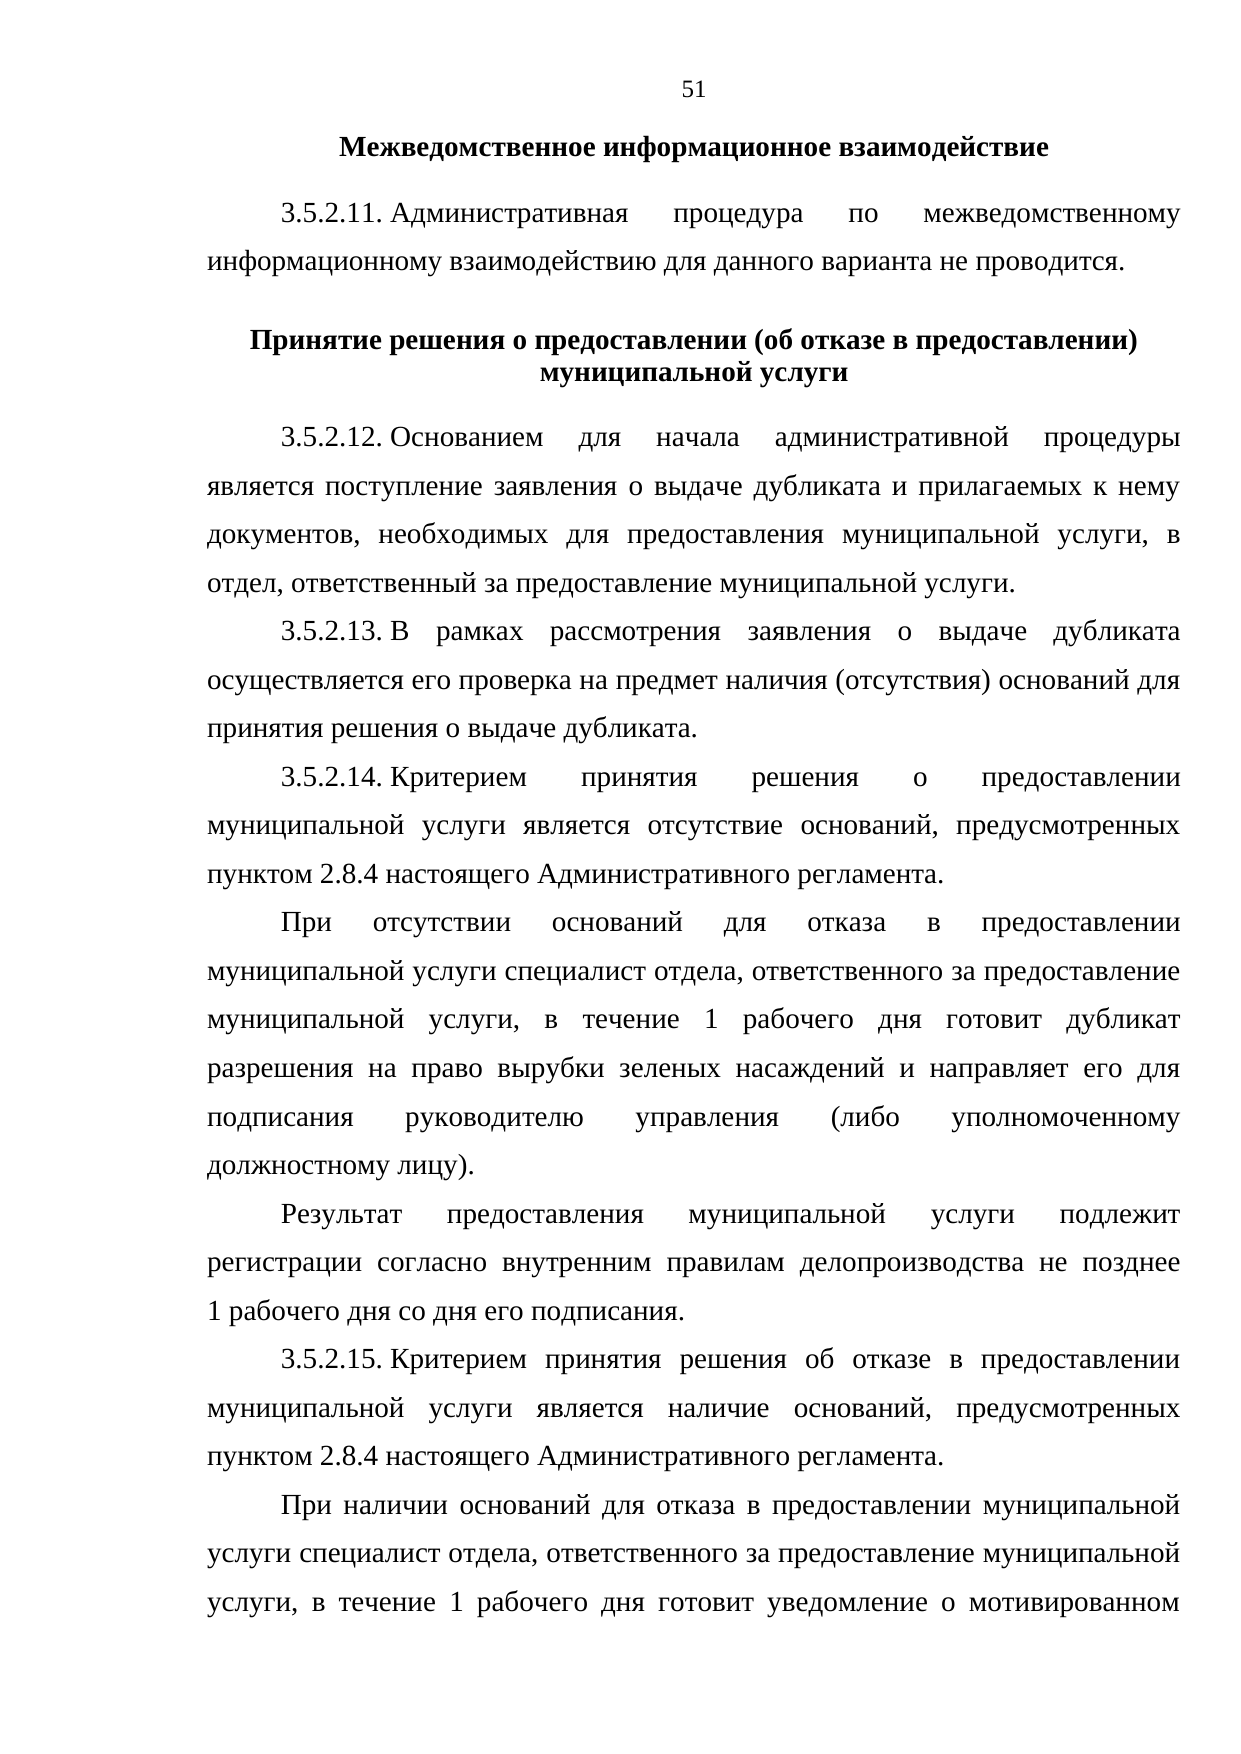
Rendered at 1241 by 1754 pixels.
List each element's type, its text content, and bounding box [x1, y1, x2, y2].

text 3.5.2.11. Административная процедура по межведомственному информационному взаимодействию для данного варианта не проводится. [207, 195, 1181, 277]
text 3.5.2.15. Критерием принятия решения об отказе в предоставлении муниципальной услуги является наличие оснований, предусмотренных пунктом 2.8.4 настоящего Административного регламента. [207, 1341, 1181, 1472]
text Межведомственное информационное взаимодействие [207, 131, 1181, 163]
text 3.5.2.13. В рамках рассмотрения заявления о выдаче дубликата осуществляется его проверка на предмет наличия (отсутствия) оснований для принятия решения о выдаче дубликата. [207, 613, 1181, 744]
text Принятие решения о предоставлении (об отказе в предоставлении) муниципальной услуги [207, 324, 1181, 387]
text 3.5.2.12. Основанием для начала административной процедуры является поступление заявления о выдаче дубликата и прилагаемых к нему документов, необходимых для предоставления муниципальной услуги, в отдел, ответственный за предоставление муниципальной услуги. [207, 419, 1181, 598]
text 3.5.2.14. Критерием принятия решения о предоставлении муниципальной услуги является отсутствие оснований, предусмотренных пунктом 2.8.4 настоящего Административного регламента. [207, 759, 1181, 889]
text При отсутствии оснований для отказа в предоставлении муниципальной услуги специалист отдела, ответственного за предоставление муниципальной услуги, в течение 1 рабочего дня готовит дубликат разрешения на право вырубки зеленых насаждений и направляет его для подписания руководителю управления (либо уполномоченному должностному лицу). [207, 904, 1181, 1181]
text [207, 1487, 1181, 1618]
